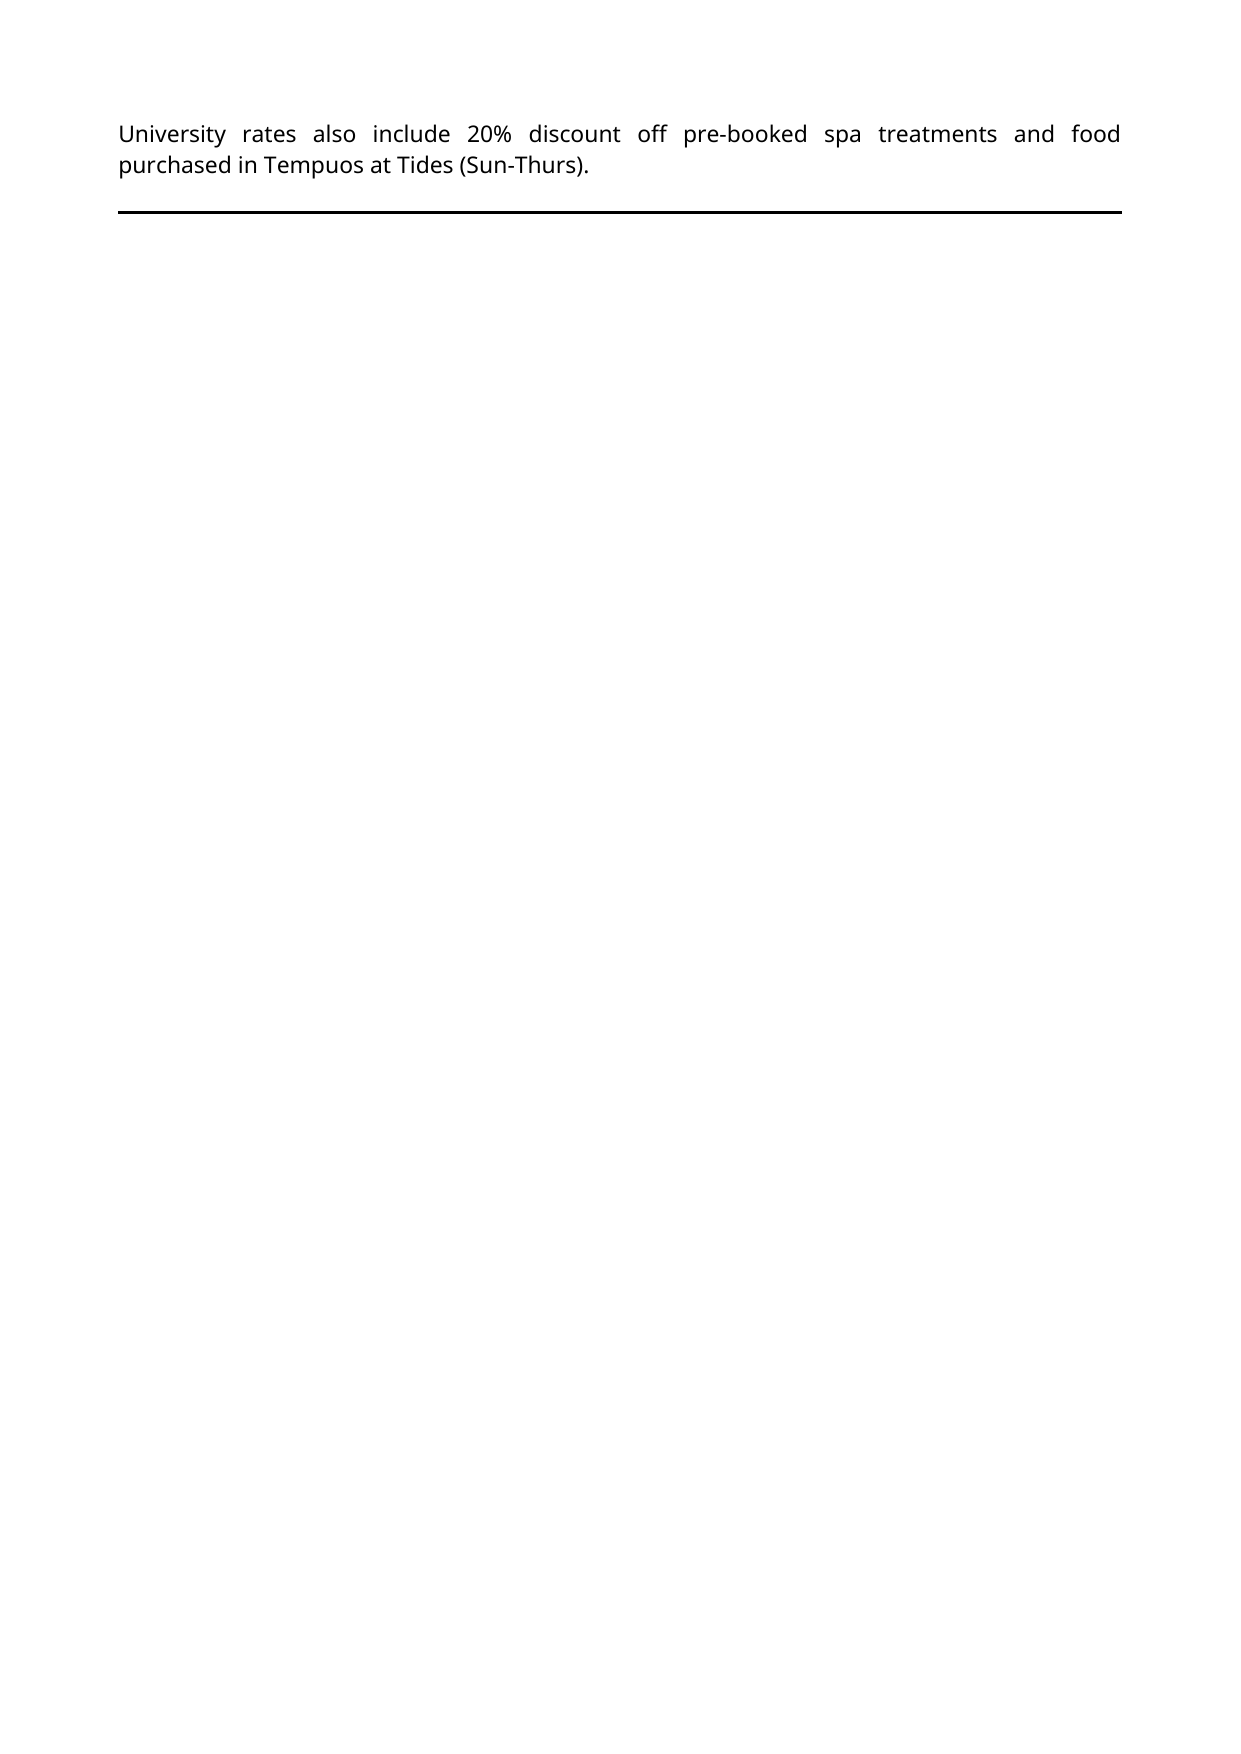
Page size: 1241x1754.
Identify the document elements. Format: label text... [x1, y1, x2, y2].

text University rates also include 20% discount off pre-booked spa treatments and food purchased in Tempuos at Tides (Sun-Thurs). [118, 118, 1122, 181]
